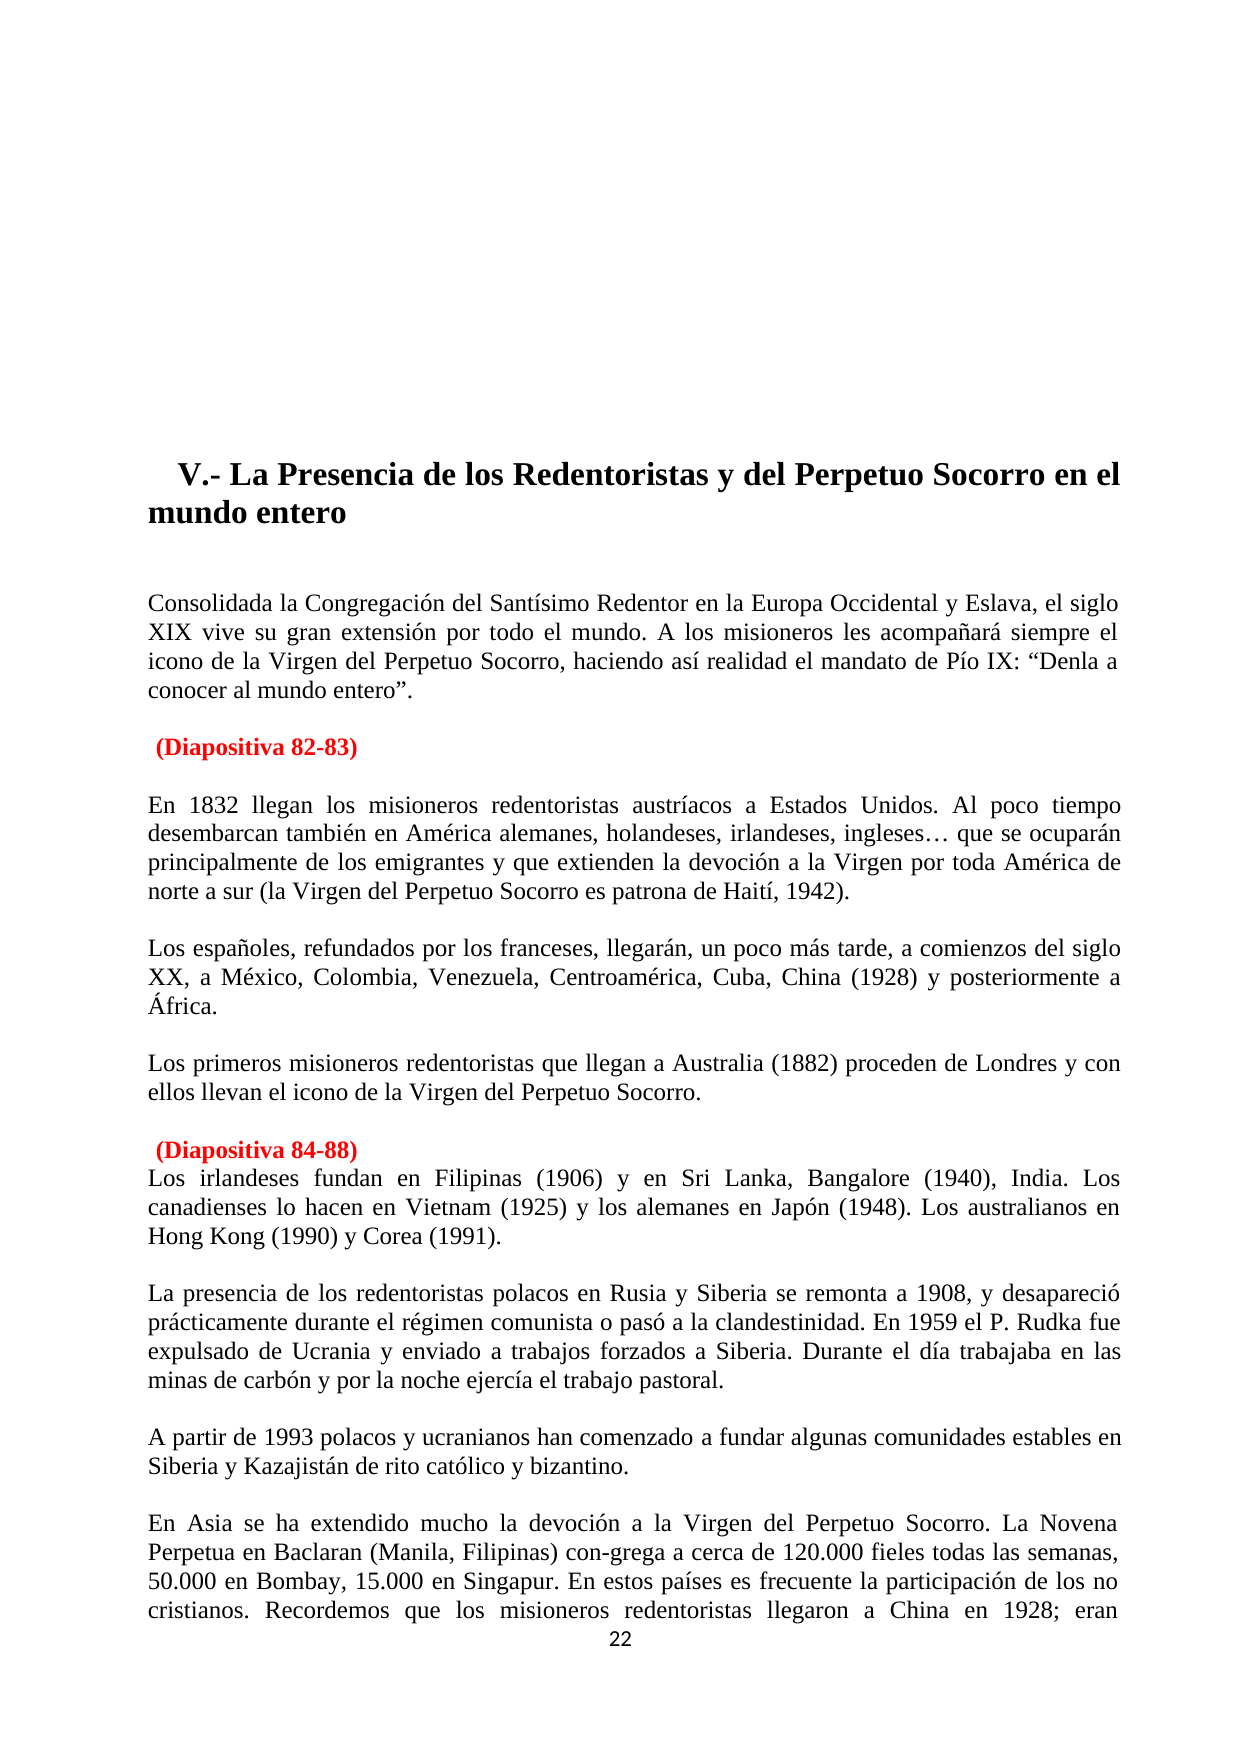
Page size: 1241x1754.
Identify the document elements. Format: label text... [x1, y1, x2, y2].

text (Diapositiva 84-88) [156, 1135, 1122, 1163]
text V.- La Presencia de los Redentoristas y del Perpetuo Socorro en el mundo entero [148, 454, 1122, 531]
text (Diapositiva 82-83) [156, 732, 1122, 761]
text Los españoles, refundados por los franceses, llegarán, un poco más tarde, a comienzos del siglo XX, a México, Colombia, Venezuela, Centroamérica, Cuba, China (1928) y posteriormente a África. [148, 933, 1122, 1020]
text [148, 1508, 1119, 1623]
text Los irlandeses fundan en Filipinas (1906) y en Sri Lanka, Bangalore (1940), India. Los canadienses lo hacen en Vietnam (1925) y los alemanes en Japón (1948). Los australianos en Hong Kong (1990) y Corea (1991). [148, 1163, 1122, 1250]
text La presencia de los redentoristas polacos en Rusia y Siberia se remonta a 1908, y desapareció prácticamente durante el régimen comunista o pasó a la clandestinidad. En 1959 el P. Rudka fue expulsado de Ucrania y enviado a trabajos forzados a Siberia. Durante el día trabajaba en las minas de carbón y por la noche ejercía el trabajo pastoral. [148, 1278, 1122, 1393]
text Consolidada la Congregación del Santísimo Redentor en la Europa Occidental y Eslava, el siglo XIX vive su gran extensión por todo el mundo. A los misioneros les acompañará siempre el icono de la Virgen del Perpetuo Socorro, haciendo así realidad el mandato de Pío IX: “Denla a conocer al mundo entero”. [148, 588, 1119, 703]
text A partir de 1993 polacos y ucranianos han comenzado a fundar algunas comunidades estables en Siberia y Kazajistán de rito católico y bizantino. [148, 1422, 1122, 1480]
text Los primeros misioneros redentoristas que llegan a Australia (1882) proceden de Londres y con ellos llevan el icono de la Virgen del Perpetuo Socorro. [148, 1048, 1122, 1106]
text En 1832 llegan los misioneros redentoristas austríacos a Estados Unidos. Al poco tiempo desembarcan también en América alemanes, holandeses, irlandeses, ingleses… que se ocuparán principalmente de los emigrantes y que extienden la devoción a la Virgen por toda América de norte a sur (la Virgen del Perpetuo Socorro es patrona de Haití, 1942). [148, 790, 1122, 905]
